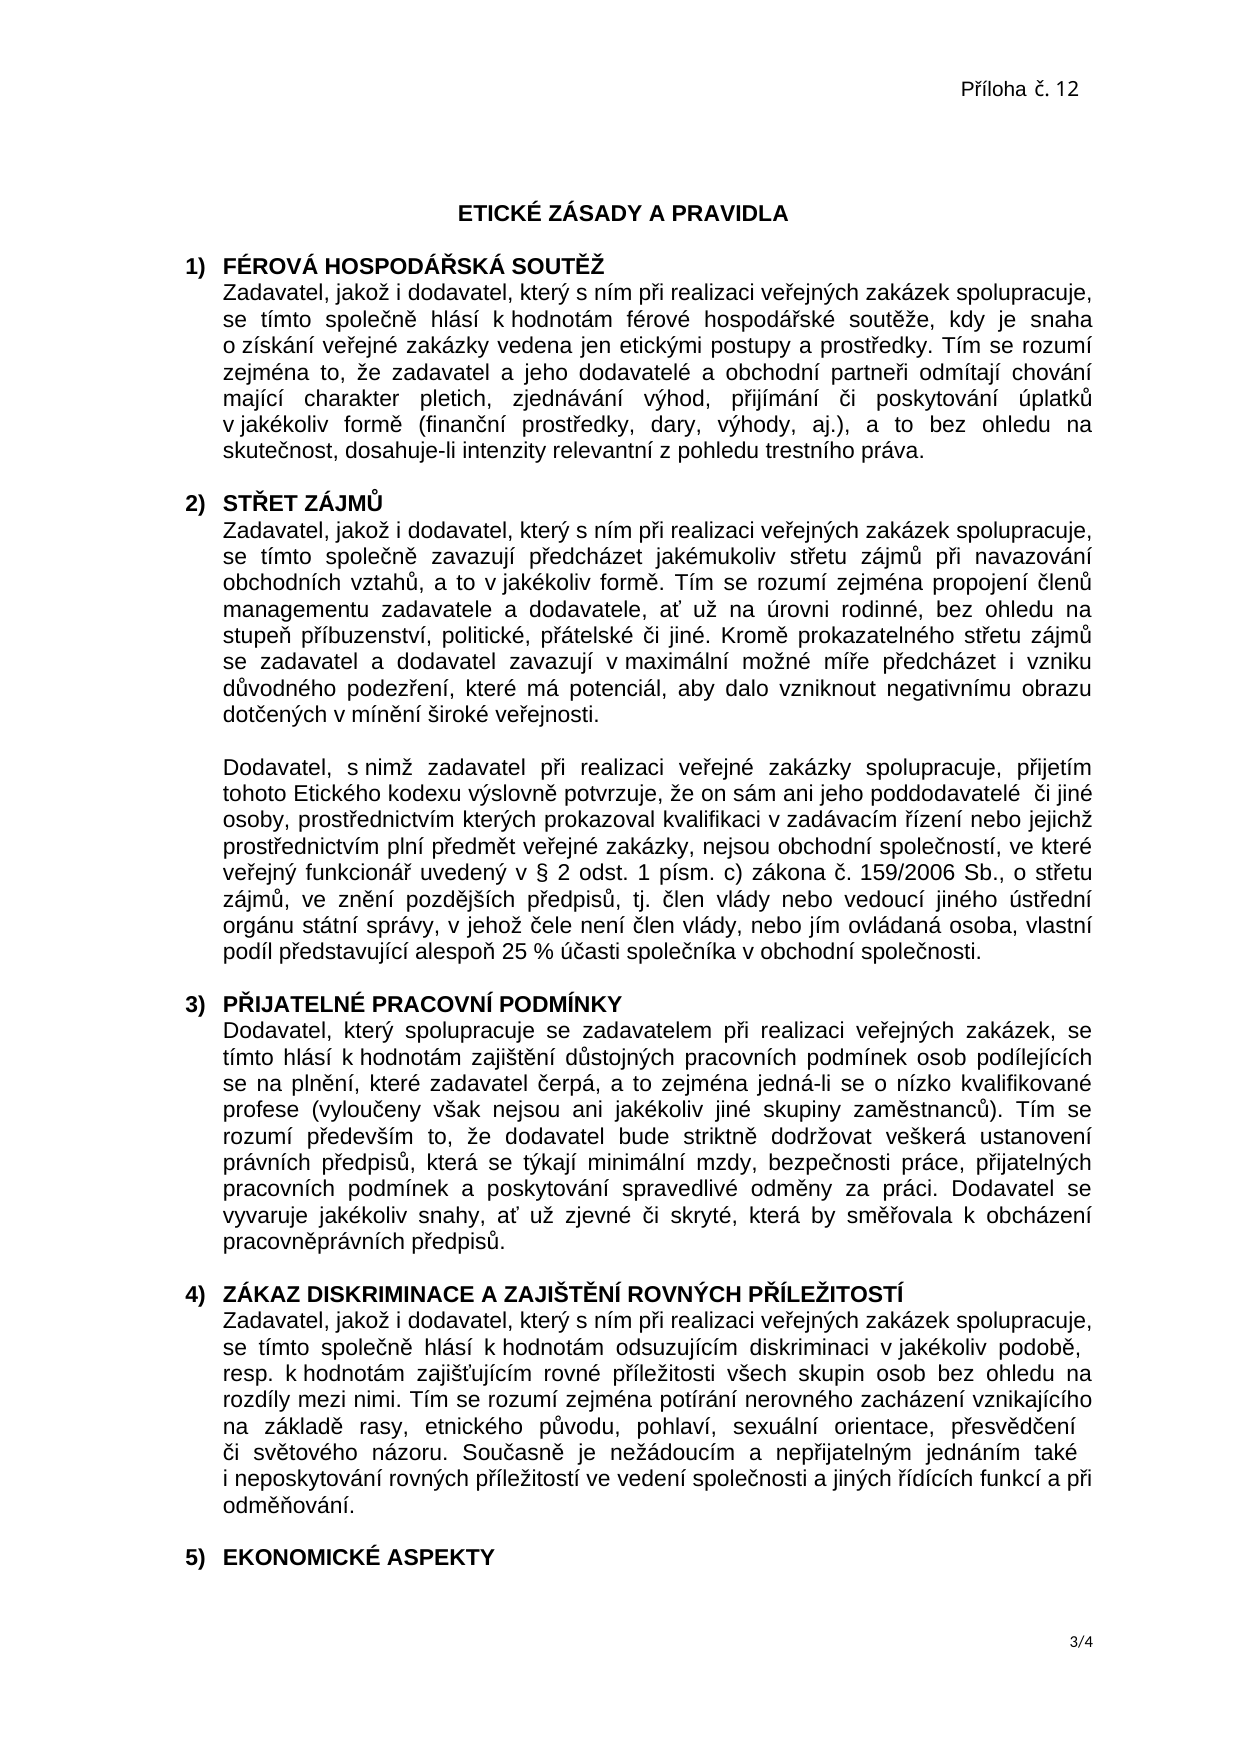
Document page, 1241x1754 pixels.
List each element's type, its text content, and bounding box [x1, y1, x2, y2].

list Zadavatel, jakož i dodavatel, který s ním při realizaci veřejných zakázek spolupracuje, se tímto společně hlásí k hodnotám odsuzujícím diskriminaci v jakékoliv podobě, resp. k hodnotám zajišťujícím rovné příležitosti všech skupin osob bez ohledu na rozdíly mezi nimi. Tím se rozumí zejména potírání nerovného zacházení vznikajícího na základě rasy, etnického původu, pohlaví, sexuální orientace, přesvědčení či světového názoru. Současně je nežádoucím a nepřijatelným jednáním také i neposkytování rovných příležitostí ve vedení společnosti a jiných řídících funkcí a při odměňování. [223, 1307, 1093, 1518]
list Zadavatel, jakož i dodavatel, který s ním při realizaci veřejných zakázek spolupracuje, se tímto společně zavazují předcházet jakémukoliv střetu zájmů při navazování obchodních vztahů, a to v jakékoliv formě. Tím se rozumí zejména propojení členů managementu zadavatele a dodavatele, ať už na úrovni rodinné, bez ohledu na stupeň příbuzenství, politické, přátelské či jiné. Kromě prokazatelného střetu zájmů se zadavatel a dodavatel zavazují v maximální možné míře předcházet i vzniku důvodného podezření, které má potenciál, aby dalo vzniknout negativnímu obrazu dotčených v mínění široké veřejnosti. [223, 517, 1093, 727]
list Dodavatel, který spolupracuje se zadavatelem při realizaci veřejných zakázek, se tímto hlásí k hodnotám zajištění důstojných pracovních podmínek osob podílejících se na plnění, které zadavatel čerpá, a to zejména jedná-li se o nízko kvalifikované profese (vyloučeny však nejsou ani jakékoliv jiné skupiny zaměstnanců). Tím se rozumí především to, že dodavatel bude striktně dodržovat veškerá ustanovení právních předpisů, která se týkají minimální mzdy, bezpečnosti práce, přijatelných pracovních podmínek a poskytování spravedlivé odměny za práci. Dodavatel se vyvaruje jakékoliv snahy, ať už zjevné či skryté, která by směřovala k obcházení pracovněprávních předpisů. [223, 1017, 1093, 1254]
text ETICKÉ ZÁSADY A PRAVIDLA [148, 200, 1093, 227]
list EKONOMICKÉ ASPEKTY [185, 1544, 1093, 1571]
list PŘIJATELNÉ PRACOVNÍ PODMÍNKY [185, 991, 1093, 1017]
list ZÁKAZ DISKRIMINACE A ZAJIŠTĚNÍ ROVNÝCH PŘÍLEŽITOSTÍ [185, 1281, 1093, 1307]
list Zadavatel, jakož i dodavatel, který s ním při realizaci veřejných zakázek spolupracuje, se tímto společně hlásí k hodnotám férové hospodářské soutěže, kdy je snaha o získání veřejné zakázky vedena jen etickými postupy a prostředky. Tím se rozumí zejména to, že zadavatel a jeho dodavatelé a obchodní partneři odmítají chování mající charakter pletich, zjednávání výhod, přijímání či poskytování úplatků v jakékoliv formě (finanční prostředky, dary, výhody, aj.), a to bez ohledu na skutečnost, dosahuje-li intenzity relevantní z pohledu trestního práva. [223, 279, 1093, 464]
list STŘET ZÁJMŮ [185, 490, 1093, 517]
list Dodavatel, s nimž zadavatel při realizaci veřejné zakázky spolupracuje, přijetím tohoto Etického kodexu výslovně potvrzuje, že on sám ani jeho poddodavatelé či jiné osoby, prostřednictvím kterých prokazoval kvalifikaci v zadávacím řízení nebo jejichž prostřednictvím plní předmět veřejné zakázky, nejsou obchodní společností, ve které veřejný funkcionář uvedený v § 2 odst. 1 písm. c) zákona č. 159/2006 Sb., o střetu zájmů, ve znění pozdějších předpisů, tj. člen vlády nebo vedoucí jiného ústřední orgánu státní správy, v jehož čele není člen vlády, nebo jím ovládaná osoba, vlastní podíl představující alespoň 25 % účasti společníka v obchodní společnosti. [223, 754, 1093, 964]
list FÉROVÁ HOSPODÁŘSKÁ SOUTĚŽ [185, 253, 1093, 279]
